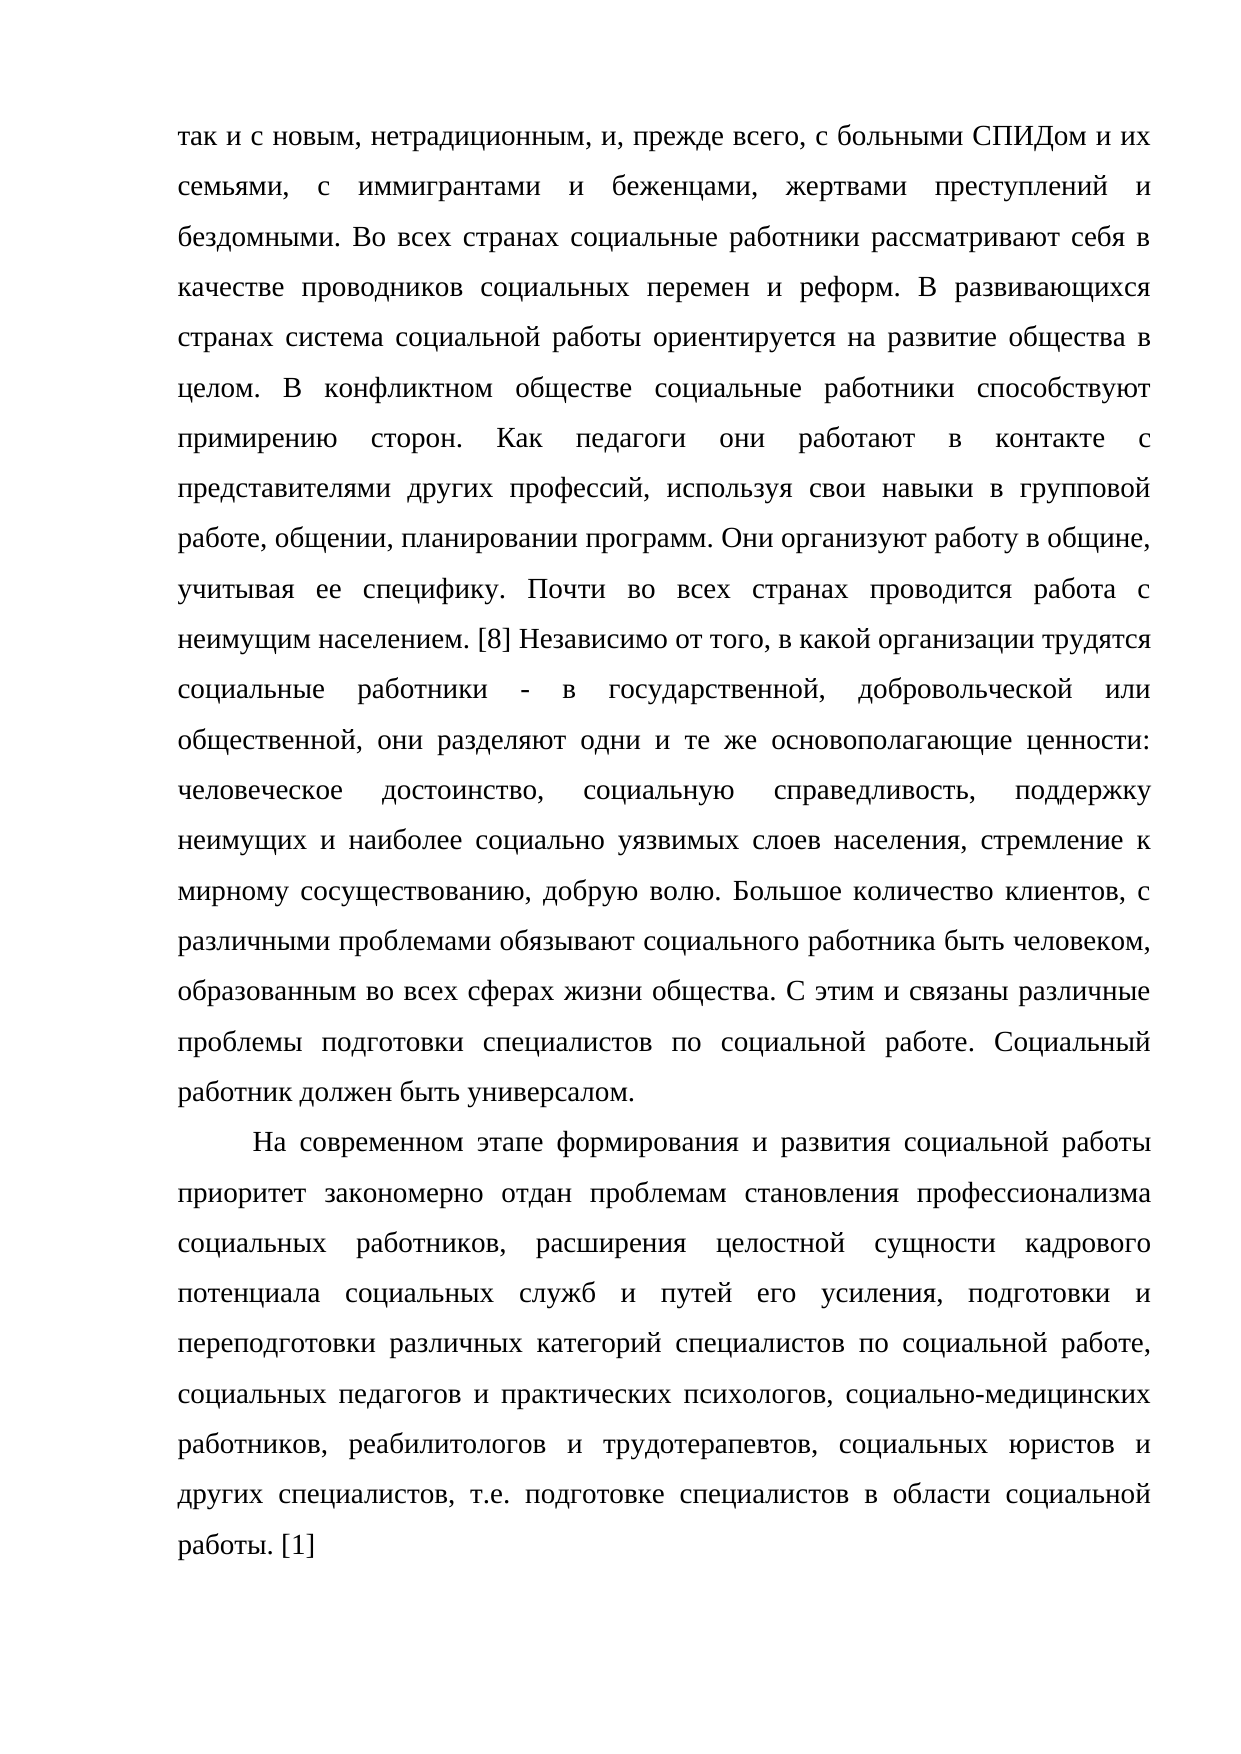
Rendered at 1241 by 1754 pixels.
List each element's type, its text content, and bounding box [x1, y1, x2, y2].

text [177, 118, 1152, 1108]
text На современном этапе формирования и развития социальной работы приоритет закономерно отдан проблемам становления профессионализма социальных работников, расширения целостной сущности кадрового потенциала социальных служб и путей его усиления, подготовки и переподготовки различных категорий специалистов по социальной работе, социальных педагогов и практических психологов, социально-медицинских работников, реабилитологов и трудотерапевтов, социальных юристов и других специалистов, т.е. подготовке специалистов в области социальной работы. [1] [177, 1124, 1152, 1560]
